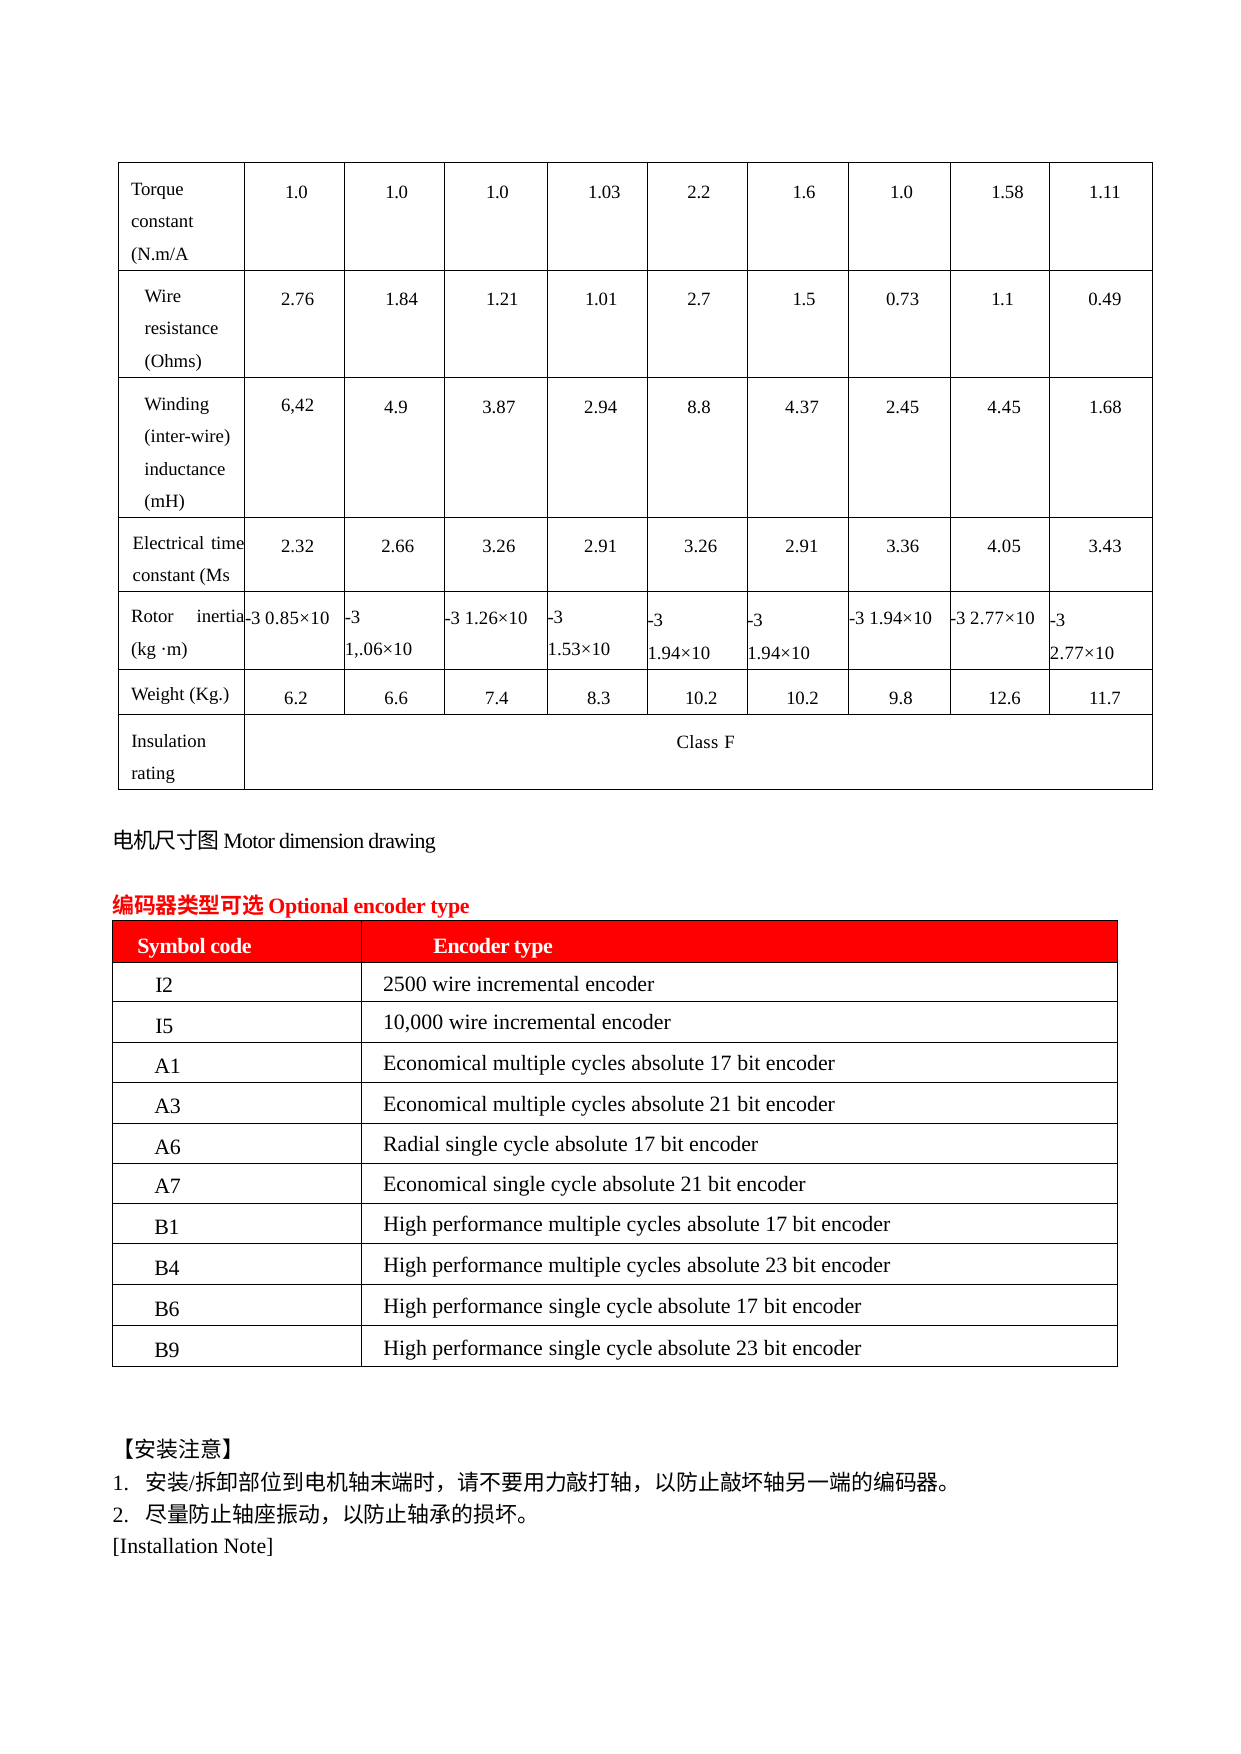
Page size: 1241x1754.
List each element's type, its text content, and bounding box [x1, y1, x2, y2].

table_cell 7.4 [445, 670, 547, 714]
table_cell 6,42 [245, 378, 344, 517]
table_cell 3.43 [1050, 518, 1152, 591]
table_cell 2.91 [548, 518, 647, 591]
table_cell 11.7 [1050, 670, 1152, 714]
table_cell A7 [113, 1164, 361, 1202]
table_cell 10.2 [748, 670, 848, 714]
table_cell 1.5 [748, 271, 848, 377]
table_cell A3 [113, 1083, 361, 1122]
text 【安装注意】 [112, 1432, 1128, 1464]
table_cell 1.1 [951, 271, 1049, 377]
table_cell 12.6 [951, 670, 1049, 714]
table_cell 4.37 [748, 378, 848, 517]
table_cell 1.0 [245, 163, 344, 269]
table_cell 6.6 [345, 670, 444, 714]
table_cell I2 [113, 963, 361, 1001]
table_cell Winding (inter-wire) inductance (mH) [119, 378, 244, 517]
table_cell Insulation rating [119, 715, 244, 789]
table_cell Electrical time constant (Ms [119, 518, 244, 591]
table_cell 8.3 [548, 670, 647, 714]
text [Installation Note] [112, 1529, 1128, 1562]
table_cell High performance single cycle absolute 17 bit encoder [362, 1285, 1117, 1325]
table_cell I5 [113, 1002, 361, 1042]
table_cell 1.68 [1050, 378, 1152, 517]
table_cell 3.87 [445, 378, 547, 517]
table_cell -3 1.94×10 [648, 592, 747, 669]
table_cell 2.66 [345, 518, 444, 591]
table_cell 1.84 [345, 271, 444, 377]
table_cell 2.45 [849, 378, 950, 517]
table_cell A1 [113, 1043, 361, 1082]
table_cell 1.0 [849, 163, 950, 269]
table_cell 1.01 [548, 271, 647, 377]
list 尽量防止轴座振动，以防止轴承的损坏。 [112, 1497, 1128, 1529]
table_cell Rotor inertia (kg ·m) [119, 592, 244, 669]
table_cell Economical multiple cycles absolute 17 bit encoder [362, 1043, 1117, 1082]
table_cell Wire resistance (Ohms) [119, 271, 244, 377]
table_cell 8.8 [648, 378, 747, 517]
table_cell 4.9 [345, 378, 444, 517]
table_cell Torque constant (N.m/A [119, 163, 244, 269]
table_cell 1.11 [1050, 163, 1152, 269]
table_cell 10,000 wire incremental encoder [362, 1002, 1117, 1042]
table_cell 3.36 [849, 518, 950, 591]
table_cell 2.7 [648, 271, 747, 377]
table_cell B6 [113, 1285, 361, 1325]
table_cell Weight (Kg.) [119, 670, 244, 714]
list 安装/拆卸部位到电机轴末端时，请不要用力敲打轴，以防止敲坏轴另一端的编码器。 [112, 1464, 1128, 1497]
table_cell 2.94 [548, 378, 647, 517]
table_cell A6 [113, 1124, 361, 1163]
table_cell -3 1.94×10 [849, 592, 950, 669]
table_cell 2.2 [648, 163, 747, 269]
text 编码器类型可选Optional encoder type [112, 887, 1128, 920]
text 电机尺寸图 Motor dimension drawing [112, 822, 1128, 855]
table_cell 4.05 [951, 518, 1049, 591]
table_cell 2.76 [245, 271, 344, 377]
table_cell B9 [113, 1326, 361, 1366]
table_cell 3.26 [648, 518, 747, 591]
table_cell Class F [245, 715, 1152, 789]
table_cell Economical multiple cycles absolute 21 bit encoder [362, 1083, 1117, 1122]
table_cell -3 1.94×10 [748, 592, 848, 669]
table_cell -3 2.77×10 [1050, 592, 1152, 669]
table_cell B1 [113, 1204, 361, 1243]
table_cell -3 1,.06×10 [345, 592, 444, 669]
table_cell High performance multiple cycles absolute 23 bit encoder [362, 1244, 1117, 1284]
table_cell 1.21 [445, 271, 547, 377]
table_cell 9.8 [849, 670, 950, 714]
table_header Encoder type [362, 921, 1117, 962]
table_cell 1.0 [345, 163, 444, 269]
table_cell 2.32 [245, 518, 344, 591]
table_cell Radial single cycle absolute 17 bit encoder [362, 1124, 1117, 1163]
table_cell 6.2 [245, 670, 344, 714]
table_cell 1.0 [445, 163, 547, 269]
table_cell High performance multiple cycles absolute 17 bit encoder [362, 1204, 1117, 1243]
table_cell 1.58 [951, 163, 1049, 269]
table_cell 10.2 [648, 670, 747, 714]
table_cell Economical single cycle absolute 21 bit encoder [362, 1164, 1117, 1202]
table_cell 1.6 [748, 163, 848, 269]
table_cell B4 [113, 1244, 361, 1284]
table_cell 2500 wire incremental encoder [362, 963, 1117, 1001]
table_cell -3 0.85×10 [245, 592, 344, 669]
table_header Symbol code [113, 921, 361, 962]
table_cell 4.45 [951, 378, 1049, 517]
table_cell 3.26 [445, 518, 547, 591]
table_cell 1.03 [548, 163, 647, 269]
table_cell -3 1.26×10 [445, 592, 547, 669]
table_cell 2.91 [748, 518, 848, 591]
table_cell 0.73 [849, 271, 950, 377]
table_cell -3 1.53×10 [548, 592, 647, 669]
table_cell -3 2.77×10 [951, 592, 1049, 669]
table_cell High performance single cycle absolute 23 bit encoder [362, 1326, 1117, 1366]
table_cell 0.49 [1050, 271, 1152, 377]
